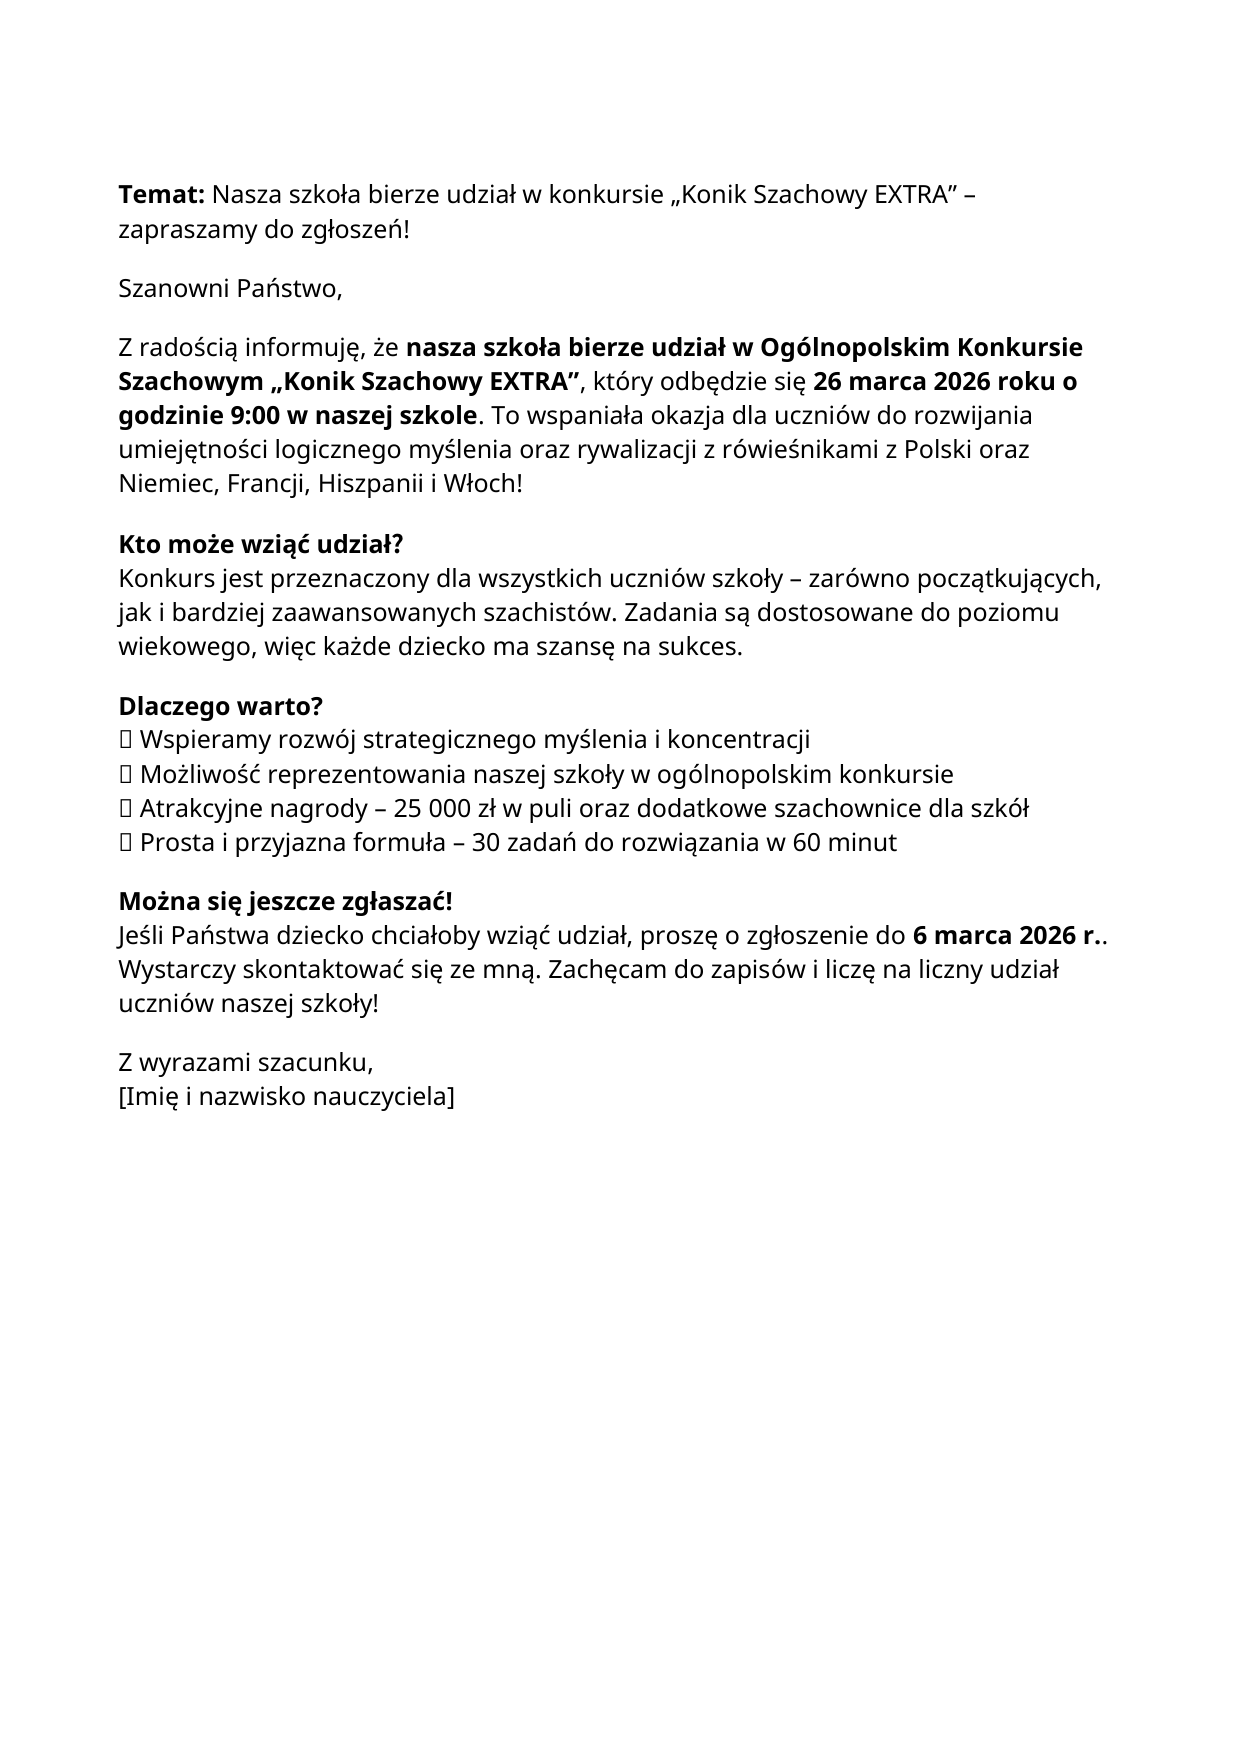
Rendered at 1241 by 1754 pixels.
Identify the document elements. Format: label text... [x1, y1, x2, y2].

text Temat: Nasza szkoła bierze udział w konkursie „Konik Szachowy EXTRA” – zapraszamy do zgłoszeń! [118, 177, 1122, 245]
text Szanowni Państwo, [118, 270, 1122, 304]
text Z radością informuję, że nasza szkoła bierze udział w Ogólnopolskim Konkursie Szachowym „Konik Szachowy EXTRA”, który odbędzie się 26 marca 2026 roku o godzinie 9:00 w naszej szkole. To wspaniała okazja dla uczniów do rozwijania umiejętności logicznego myślenia oraz rywalizacji z rówieśnikami z Polski oraz Niemiec, Francji, Hiszpanii i Włoch! [118, 329, 1122, 500]
text Dlaczego warto? ✅ Wspieramy rozwój strategicznego myślenia i koncentracji ✅ Możliwość reprezentowania naszej szkoły w ogólnopolskim konkursie ✅ Atrakcyjne nagrody – 25 000 zł w puli oraz dodatkowe szachownice dla szkół ✅ Prosta i przyjazna formuła – 30 zadań do rozwiązania w 60 minut [118, 688, 1122, 858]
text Można się jeszcze zgłaszać! Jeśli Państwa dziecko chciałoby wziąć udział, proszę o zgłoszenie do 6 marca 2026 r.. Wystarczy skontaktować się ze mną. Zachęcam do zapisów i liczę na liczny udział uczniów naszej szkoły! [118, 883, 1122, 1020]
text Z wyrazami szacunku, [Imię i nazwisko nauczyciela] [118, 1045, 1122, 1147]
text Kto może wziąć udział? Konkurs jest przeznaczony dla wszystkich uczniów szkoły – zarówno początkujących, jak i bardziej zaawansowanych szachistów. Zadania są dostosowane do poziomu wiekowego, więc każde dziecko ma szansę na sukces. [118, 525, 1122, 663]
